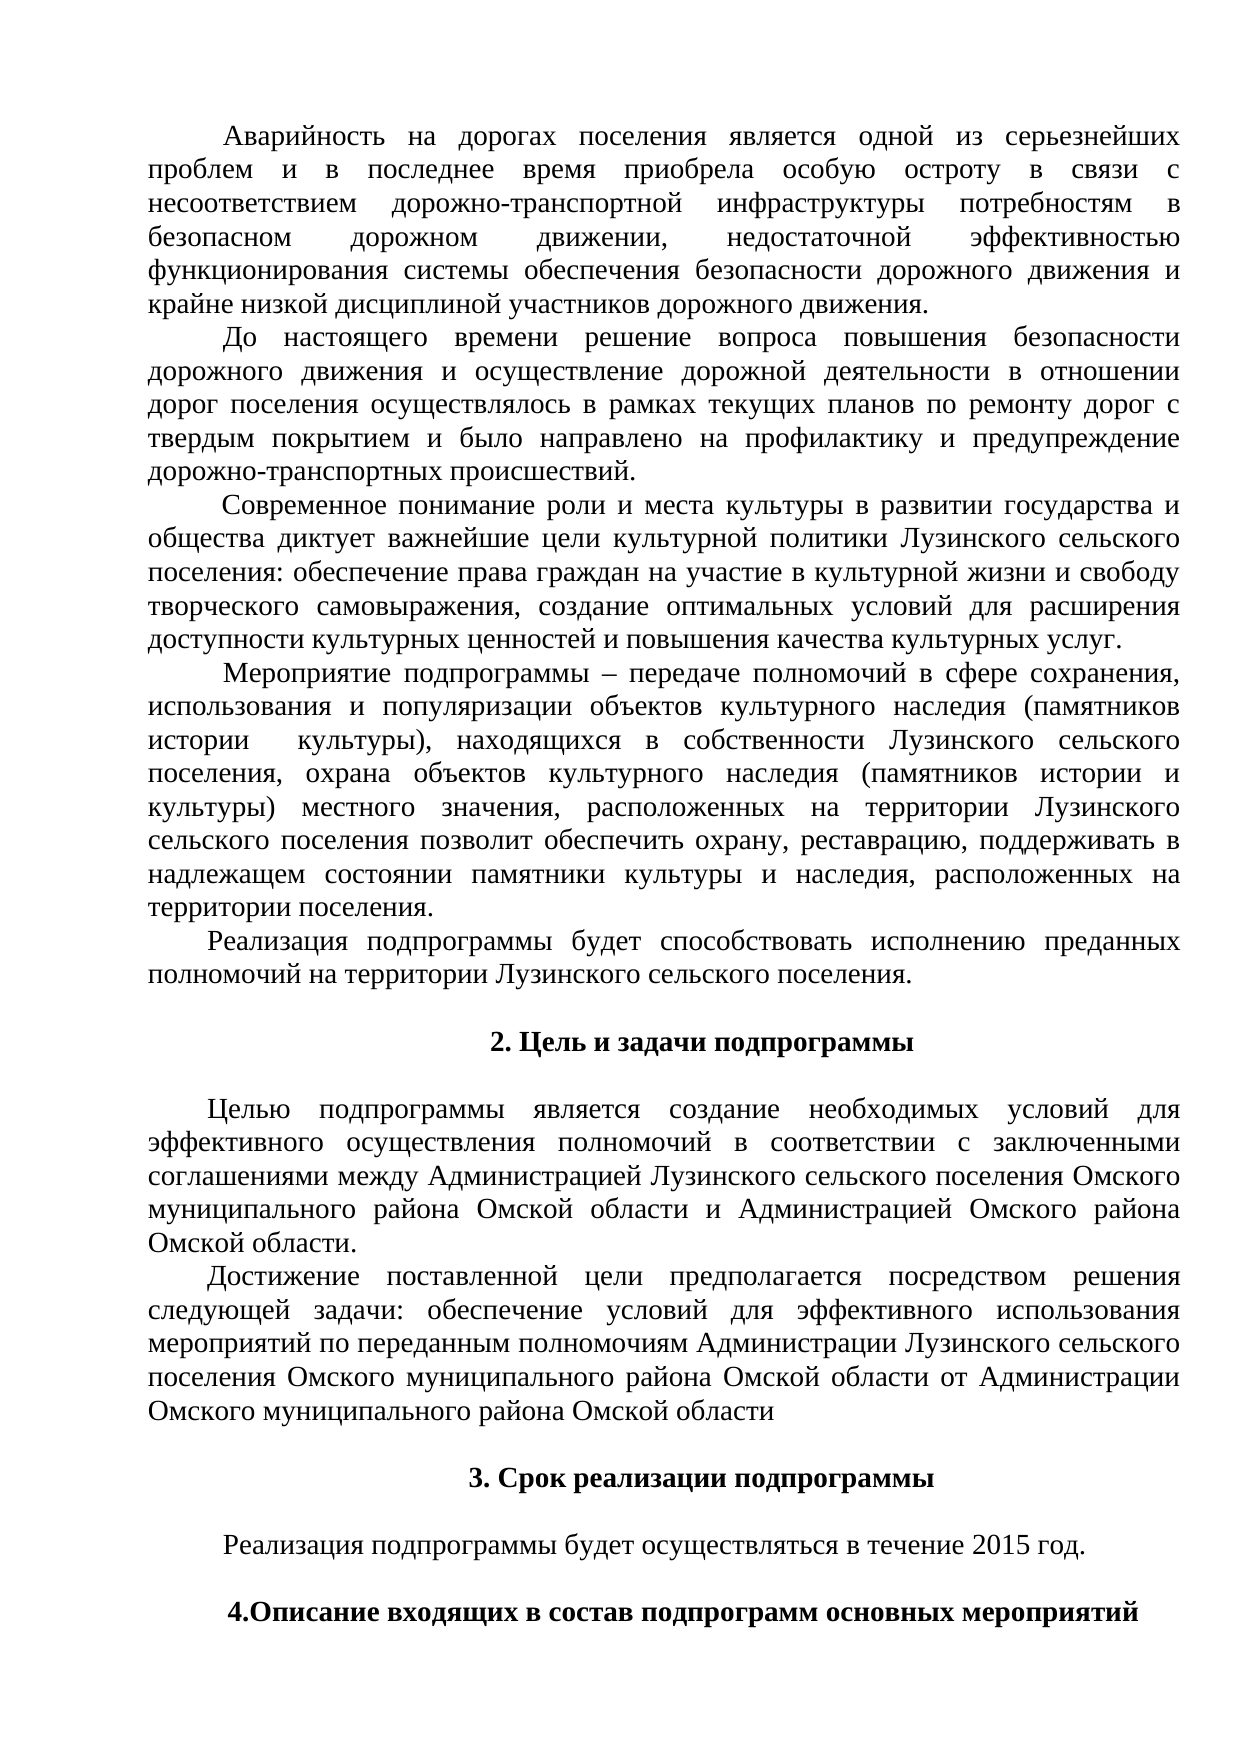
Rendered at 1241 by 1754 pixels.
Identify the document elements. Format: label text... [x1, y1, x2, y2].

text Реализация подпрограммы будет способствовать исполнению преданных полномочий на территории Лузинского сельского поселения. [148, 923, 1181, 990]
text Современное понимание роли и места культуры в развитии государства и общества диктует важнейшие цели культурной политики Лузинского сельского поселения: обеспечение права граждан на участие в культурной жизни и свободу творческого самовыражения, создание оптимальных условий для расширения доступности культурных ценностей и повышения качества культурных услуг. [148, 487, 1181, 655]
text 4.Описание входящих в состав подпрограмм основных мероприятий [185, 1594, 1181, 1627]
text 3. Срок реализации подпрограммы [148, 1460, 1181, 1493]
text Достижение поставленной цели предполагается посредством решения следующей задачи: обеспечение условий для эффективного использования мероприятий по переданным полномочиям Администрации Лузинского сельского поселения Омского муниципального района Омской области от Администрации Омского муниципального района Омской области [148, 1258, 1181, 1426]
text Мероприятие подпрограммы – передаче полномочий в сфере сохранения, использования и популяризации объектов культурного наследия (памятников истории культуры), находящихся в собственности Лузинского сельского поселения, охрана объектов культурного наследия (памятников истории и культуры) местного значения, расположенных на территории Лузинского сельского поселения позволит обеспечить охрану, реставрацию, поддерживать в надлежащем состоянии памятники культуры и наследия, расположенных на территории поселения. [148, 655, 1181, 923]
text До настоящего времени решение вопроса повышения безопасности дорожного движения и осуществление дорожной деятельности в отношении дорог поселения осуществлялось в рамках текущих планов по ремонту дорог с твердым покрытием и было направлено на профилактику и предупреждение дорожно-транспортных происшествий. [148, 319, 1181, 487]
text Целью подпрограммы является создание необходимых условий для эффективного осуществления полномочий в соответствии с заключенными соглашениями между Администрацией Лузинского сельского поселения Омского муниципального района Омской области и Администрацией Омского района Омской области. [148, 1091, 1181, 1258]
text Аварийность на дорогах поселения является одной из серьезнейших проблем и в последнее время приобрела особую остроту в связи с несоответствием дорожно-транспортной инфраструктуры потребностям в безопасном дорожном движении, недостаточной эффективностью функционирования системы обеспечения безопасности дорожного движения и крайне низкой дисциплиной участников дорожного движения. [148, 118, 1181, 319]
subtitle 2. Цель и задачи подпрограммы [148, 1024, 1181, 1057]
text Реализация подпрограммы будет осуществляться в течение 2015 год. [148, 1527, 1181, 1560]
